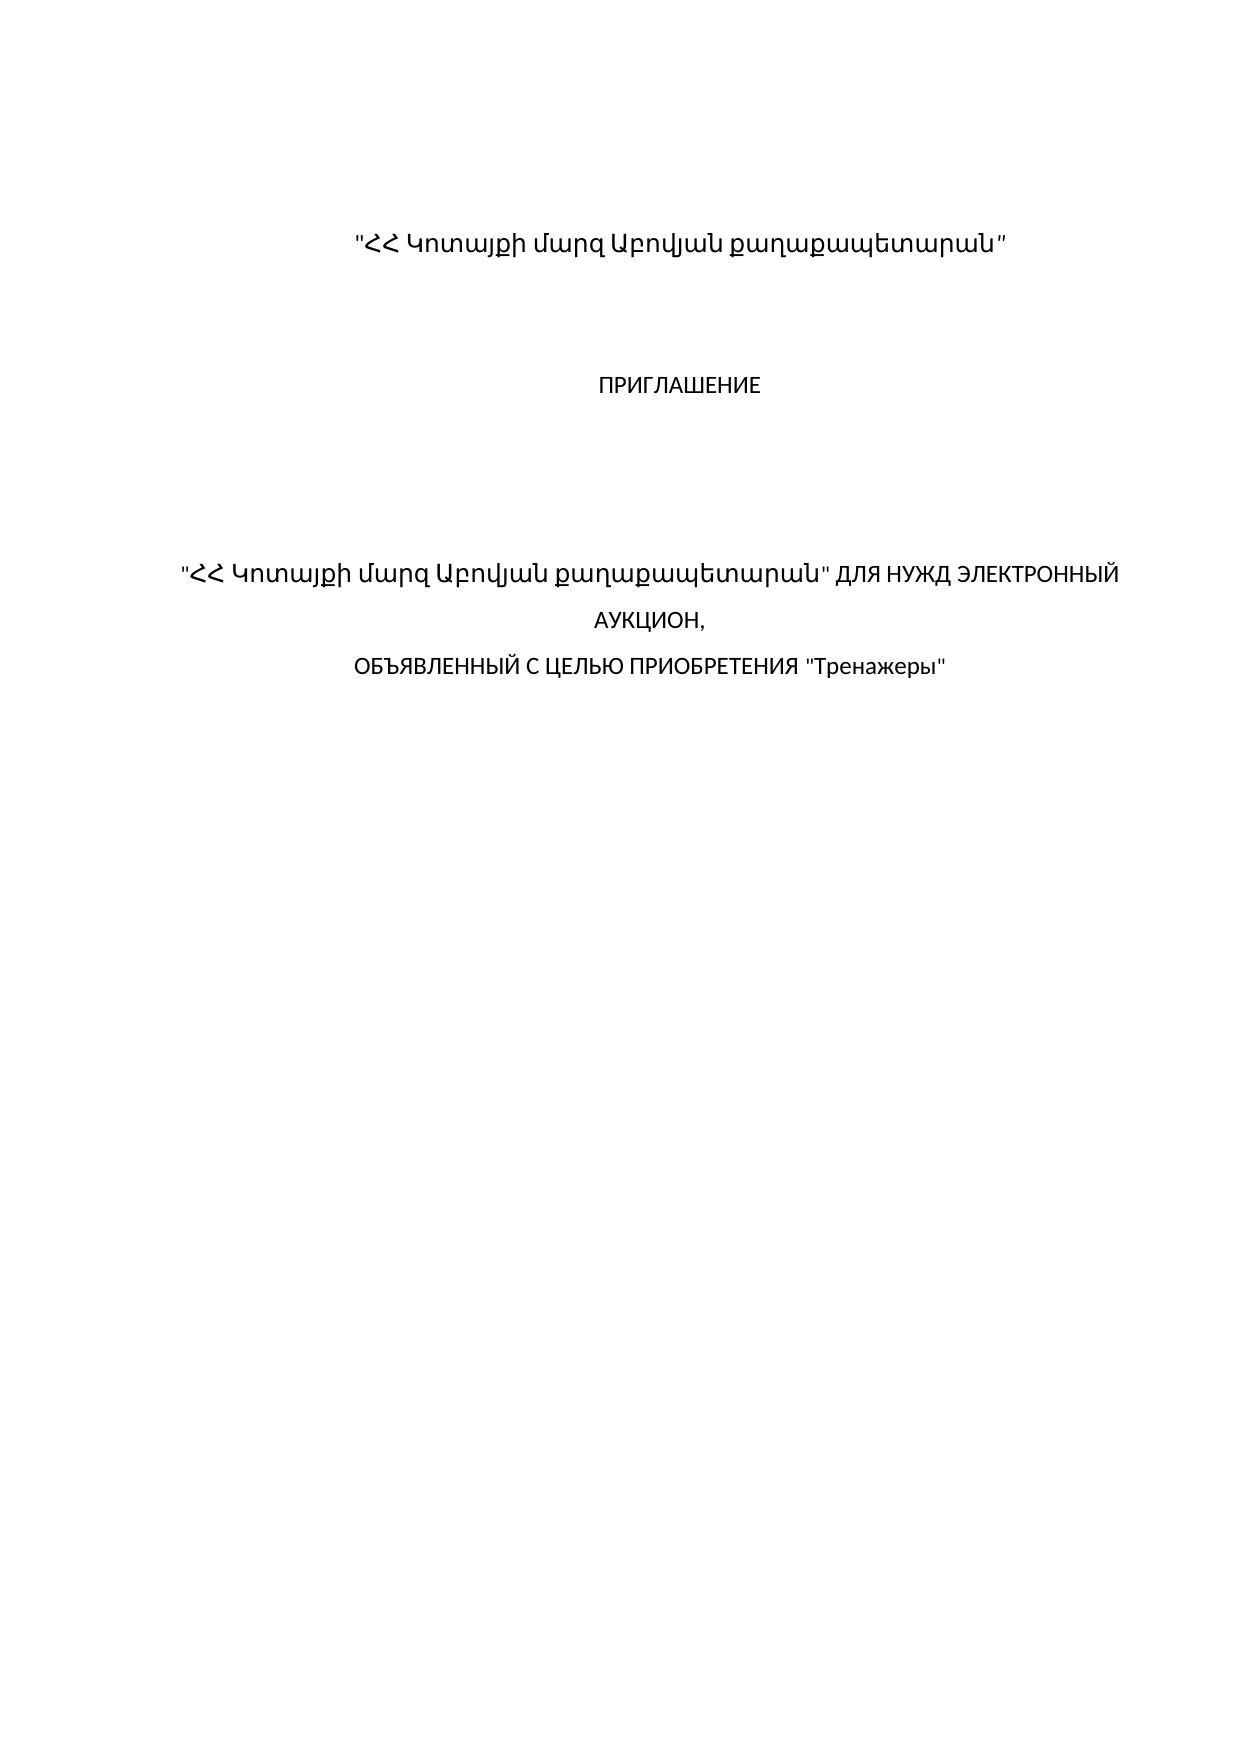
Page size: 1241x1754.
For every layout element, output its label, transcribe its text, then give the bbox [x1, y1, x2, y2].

text "ՀՀ Կոտայքի մարզ Աբովյան քաղաքապետարան" [148, 228, 1152, 258]
text ОБЪЯВЛЕННЫЙ С ЦЕЛЬЮ ПРИОБРЕТЕНИЯ "Тренажеры" [148, 650, 1152, 680]
text "ՀՀ Կոտայքի մարզ Աբովյան քաղաքապետարան" ДЛЯ НУЖД ЭЛЕКТРОННЫЙ АУКЦИОН, [148, 558, 1152, 634]
text ПРИГЛАШЕНИЕ [148, 369, 1152, 400]
